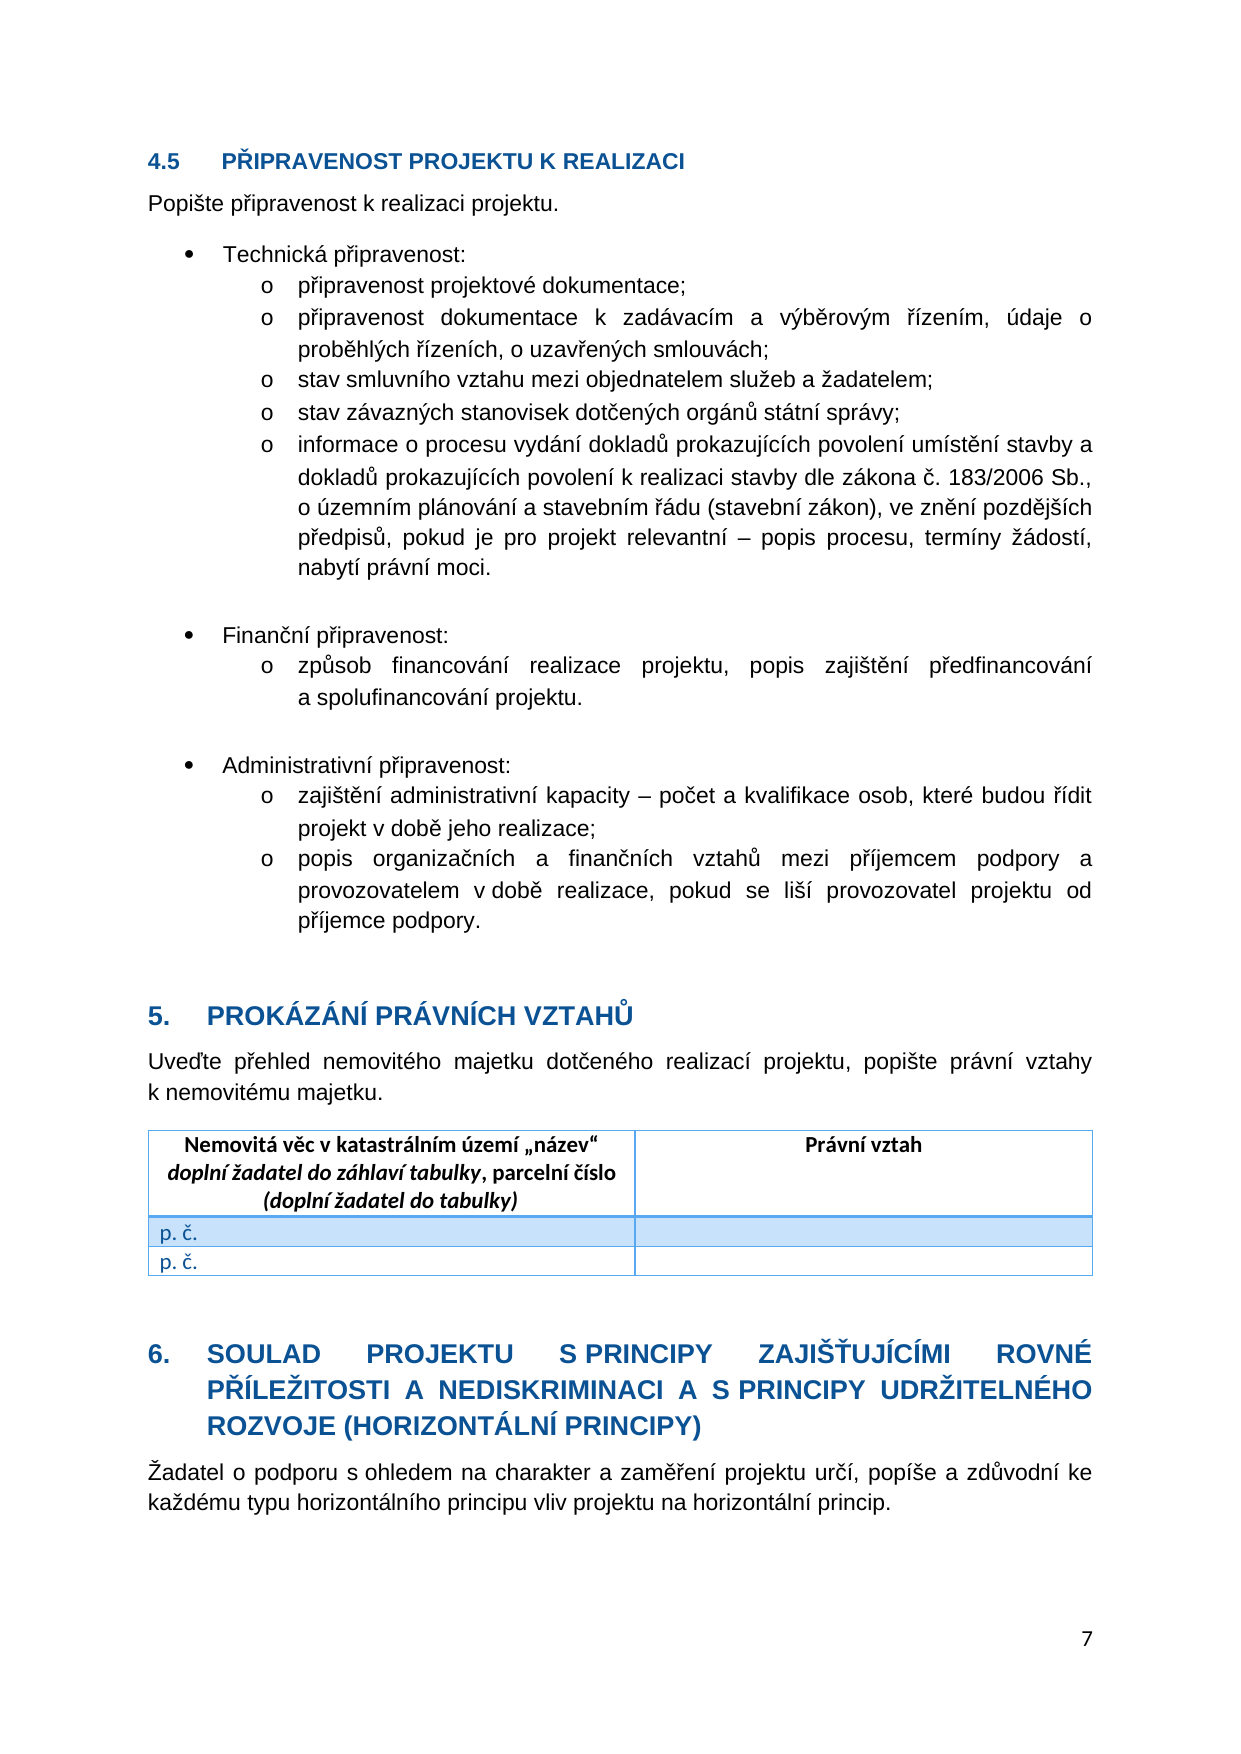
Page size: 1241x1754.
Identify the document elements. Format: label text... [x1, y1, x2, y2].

list popis organizačních a finančních vztahů mezi příjemcem podpory a provozovatelem v době realizace, pokud se liší provozovatel projektu od příjemce podpory. [260, 845, 1093, 933]
list stav závazných stanovisek dotčených orgánů státní správy; [260, 399, 1093, 427]
text Uveďte přehled nemovitého majetku dotčeného realizací projektu, popište právní vztahy k nemovitému majetku. [148, 1048, 1093, 1105]
table_header Nemovitá věc v katastrálním území „název“ doplní žadatel do záhlaví tabulky, parcelní číslo (doplní žadatel do tabulky) [149, 1131, 634, 1214]
list Administrativní připravenost: [185, 752, 1093, 778]
list připravenost projektové dokumentace; [260, 272, 1093, 300]
subtitle soulad projektu s principy zajišťujícími rovnÉ příležitosti a nediskriminaci a s principy udržitelného Rozvoje (horizontální principy) [148, 1338, 1093, 1441]
table_cell [636, 1218, 1092, 1246]
subtitle 4.5 PŘIPRAVENOST PROJEKTU K REALIZACI [148, 148, 1093, 174]
list zajištění administrativní kapacity – počet a kvalifikace osob, které budou řídit projekt v době jeho realizace; [260, 782, 1093, 841]
list Finanční připravenost: [185, 622, 1093, 648]
list připravenost dokumentace k zadávacím a výběrovým řízením, údaje o proběhlých řízeních, o uzavřených smlouvách; [260, 304, 1093, 363]
text Žadatel o podporu s ohledem na charakter a zaměření projektu určí, popíše a zdůvodní ke každému typu horizontálního principu vliv projektu na horizontální princip. [148, 1459, 1093, 1515]
text Popište připravenost k realizaci projektu. [148, 190, 1093, 217]
list Technická připravenost: [185, 241, 1093, 268]
table_header Právní vztah [636, 1131, 1092, 1214]
subtitle prokázání právních vztahů [148, 1000, 1093, 1031]
list stav smluvního vztahu mezi objednatelem služeb a žadatelem; [260, 366, 1093, 395]
table_cell p. č. [149, 1247, 634, 1275]
table_cell p. č. [149, 1218, 634, 1246]
list způsob financování realizace projektu, popis zajištění předfinancování a spolufinancování projektu. [260, 652, 1093, 711]
list informace o procesu vydání dokladů prokazujících povolení umístění stavby a dokladů prokazujících povolení k realizaci stavby dle zákona č. 183/2006 Sb., o územním plánování a stavebním řádu (stavební zákon), ve znění pozdějších předpisů, pokud je pro projekt relevantní – popis procesu, termíny žádostí, nabytí právní moci. [260, 431, 1093, 581]
table_cell [636, 1247, 1092, 1275]
